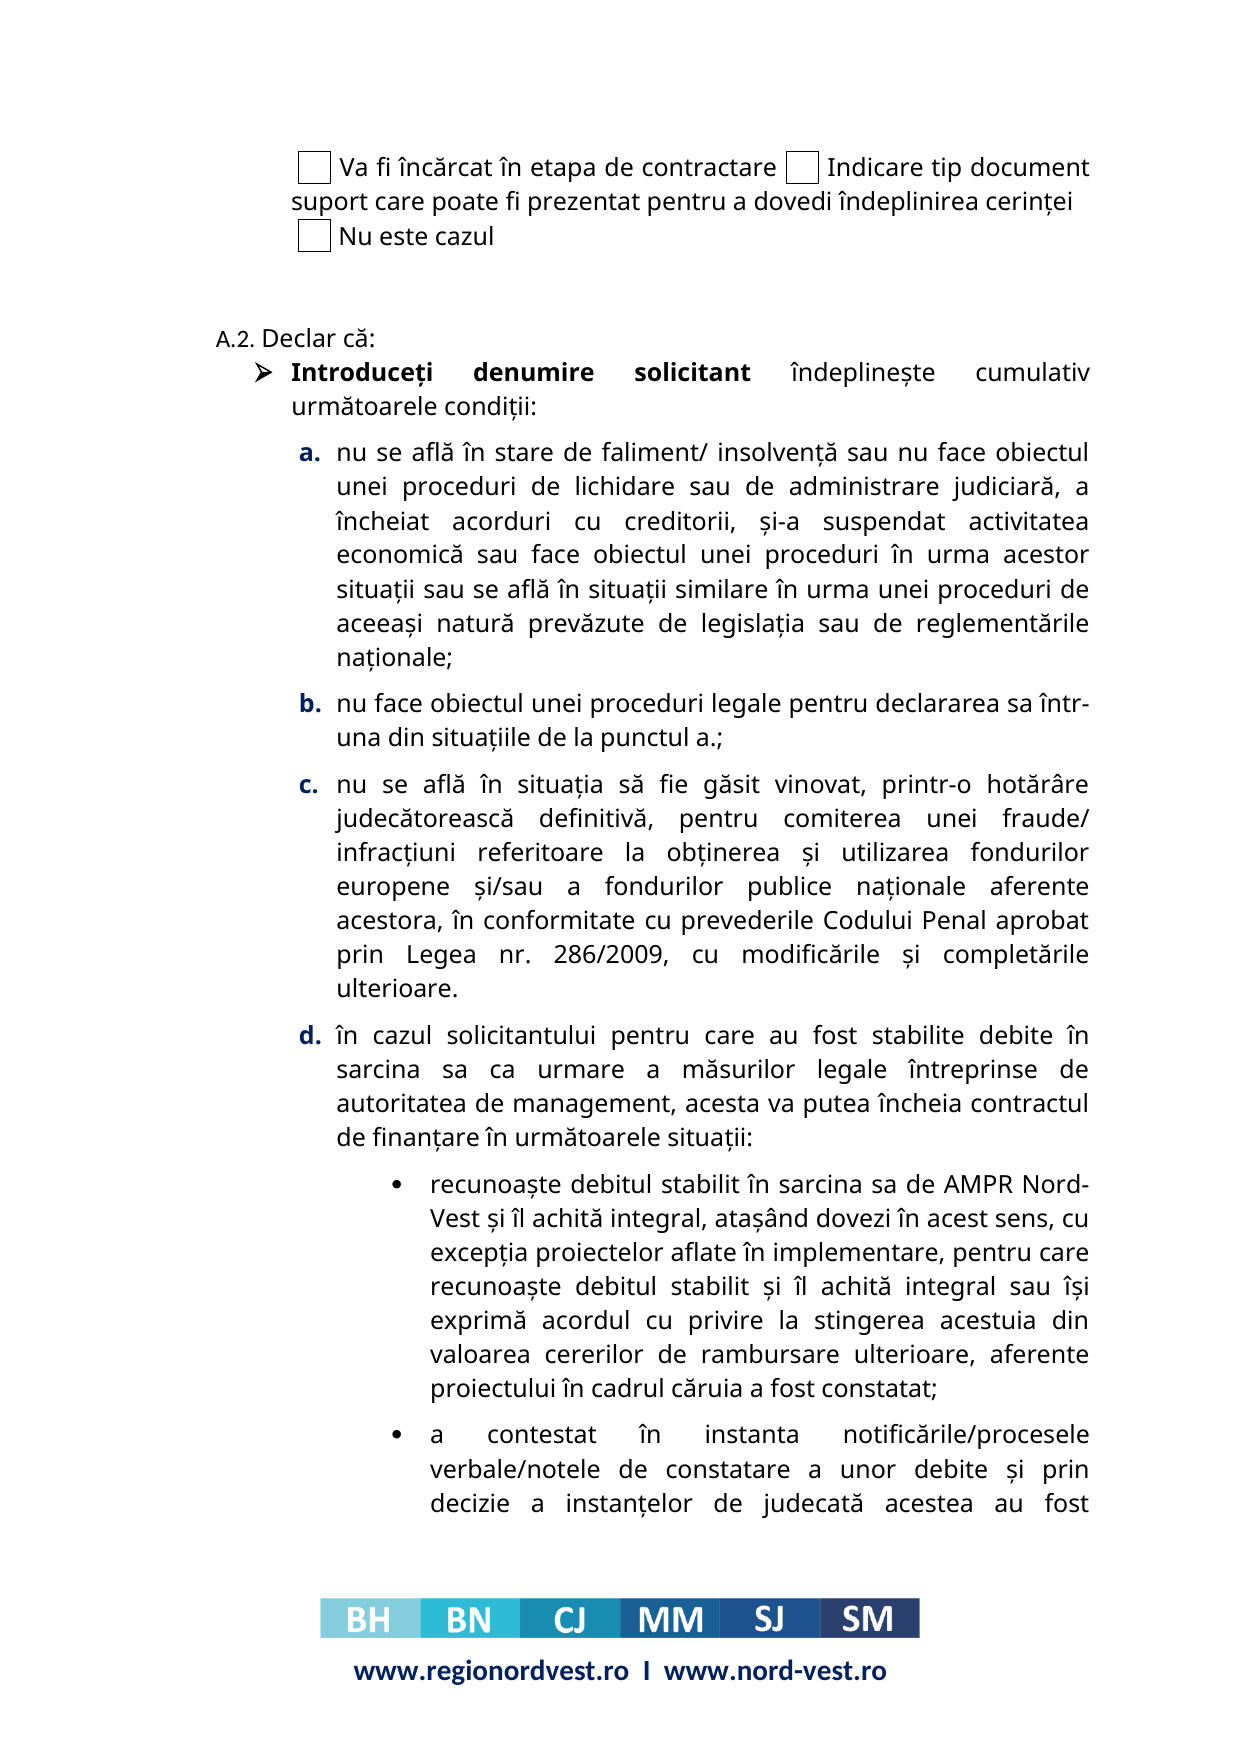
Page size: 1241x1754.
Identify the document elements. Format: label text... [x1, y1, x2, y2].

list Nu este cazul [297, 218, 1090, 252]
list nu se află în situația să fie găsit vinovat, printr-o hotărâre judecătorească definitivă, pentru comiterea unei fraude/ infracțiuni referitoare la obținerea și utilizarea fondurilor europene şi/sau a fondurilor publice naționale aferente acestora, în conformitate cu prevederile Codului Penal aprobat prin Legea nr. 286/2009, cu modificările și completările ulterioare. [299, 767, 1090, 1005]
list Va fi încărcat în etapa de contractare Indicare tip document suport care poate fi prezentat pentru a dovedi îndeplinirea cerinței [291, 150, 1090, 218]
list nu se află în stare de faliment/ insolvență sau nu face obiectul unei proceduri de lichidare sau de administrare judiciară, a încheiat acorduri cu creditorii, și-a suspendat activitatea economică sau face obiectul unei proceduri în urma acestor situații sau se află în situații similare în urma unei proceduri de aceeași natură prevăzute de legislația sau de reglementările naționale; [299, 435, 1090, 673]
list îndeplinește cumulativ următoarele condiții: [254, 354, 1090, 422]
list în cazul solicitantului pentru care au fost stabilite debite în sarcina sa ca urmare a măsurilor legale întreprinse de autoritatea de management, acesta va putea încheia contractul de finanţare în următoarele situaţii: [299, 1017, 1090, 1154]
list recunoaşte debitul stabilit în sarcina sa de AMPR Nord-Vest şi îl achită integral, ataşând dovezi în acest sens, cu excepția proiectelor aflate în implementare, pentru care recunoaşte debitul stabilit şi îl achită integral sau îşi exprimă acordul cu privire la stingerea acestuia din valoarea cererilor de rambursare ulterioare, aferente proiectului în cadrul căruia a fost constatat; [392, 1166, 1090, 1405]
list nu face obiectul unei proceduri legale pentru declararea sa într-una din situațiile de la punctul a.; [299, 686, 1090, 754]
list A.2. Declar că: [216, 320, 1090, 354]
picture [320, 1598, 920, 1638]
